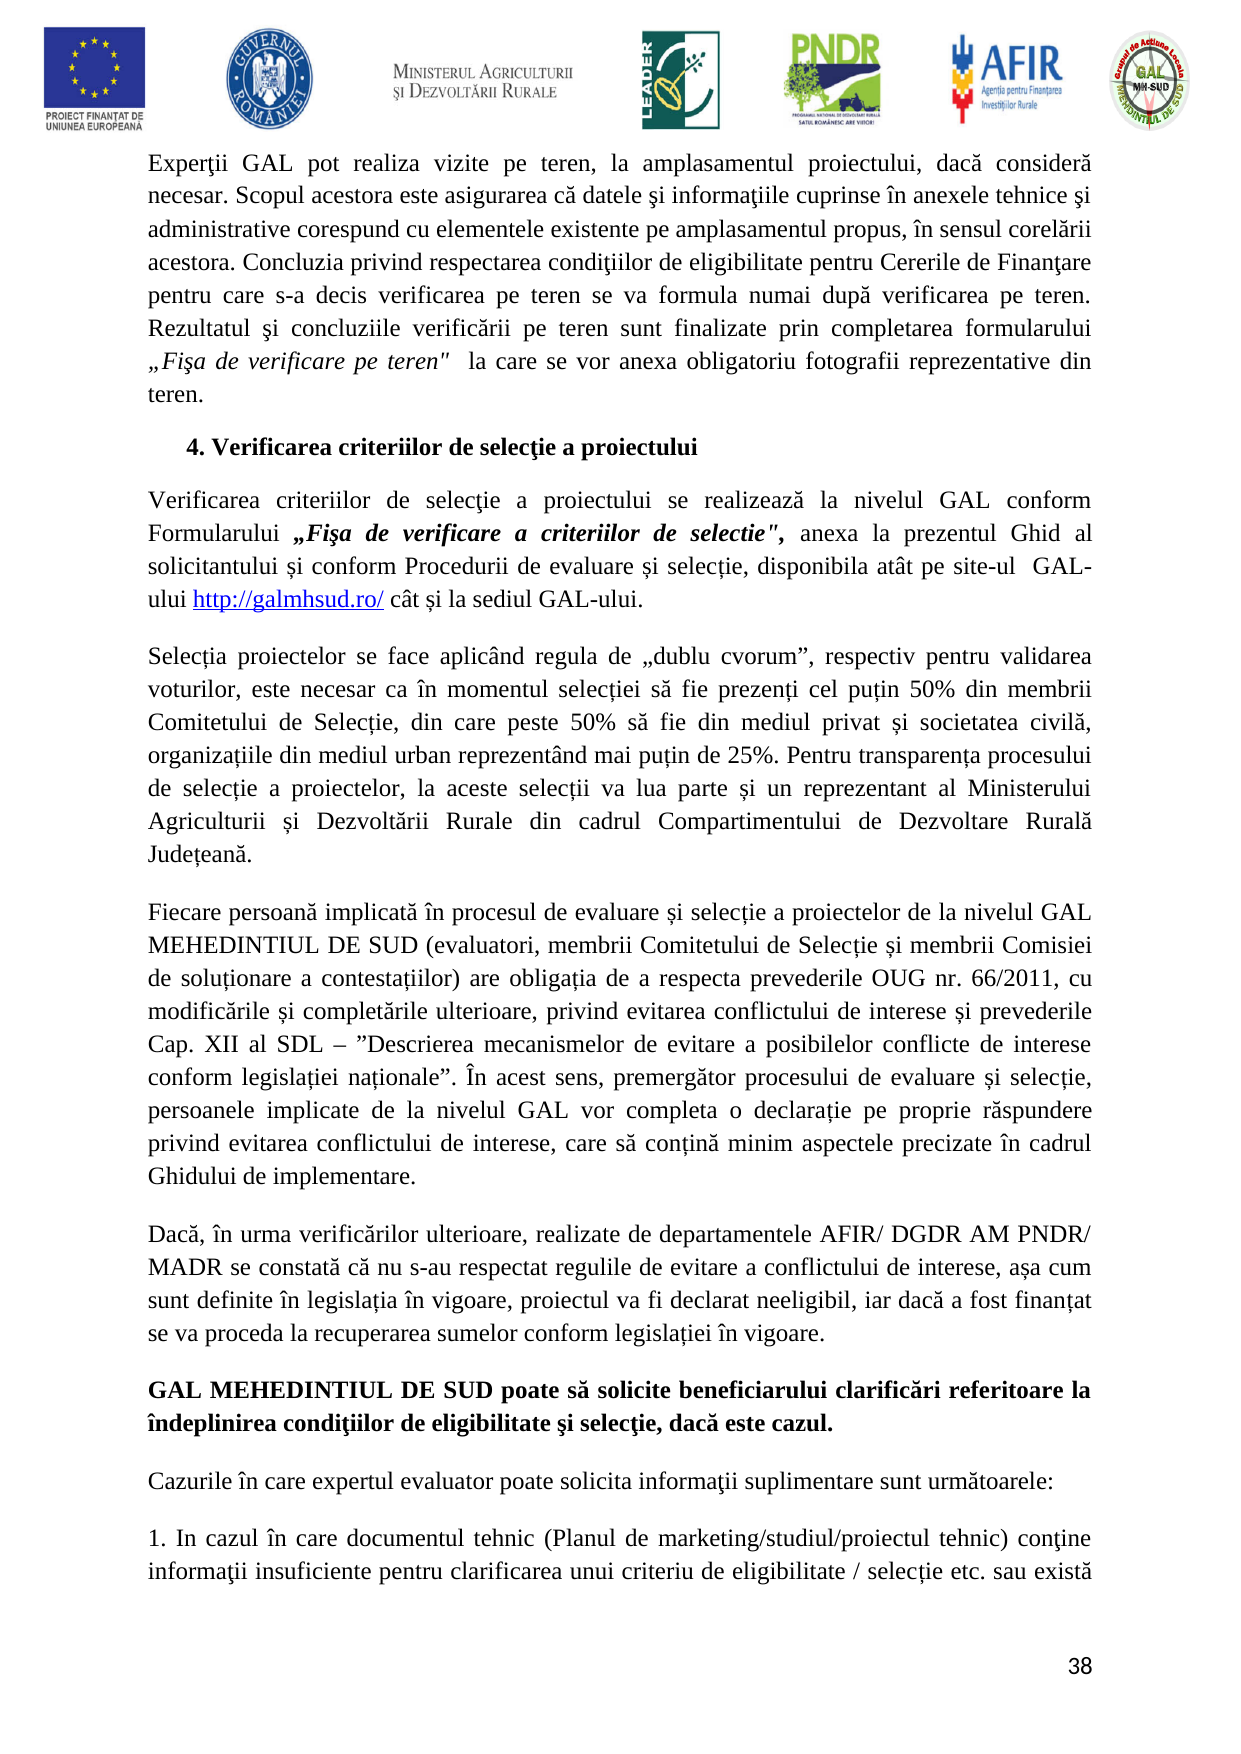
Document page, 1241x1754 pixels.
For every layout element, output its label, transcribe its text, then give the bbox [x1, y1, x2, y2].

text Fiecare persoană implicată în procesul de evaluare și selecție a proiectelor de la nivelul GAL MEHEDINTIUL DE SUD (evaluatori, membrii Comitetului de Selecție și membrii Comisiei de soluționare a contestațiilor) are obligația de a respecta prevederile OUG nr. 66/2011, cu modificările și completările ulterioare, privind evitarea conflictului de interese și prevederile Cap. XII al SDL – ”Descrierea mecanismelor de evitare a posibilelor conflicte de interese conform legislației naționale”. În acest sens, premergător procesului de evaluare și selecție, persoanele implicate de la nivelul GAL vor completa o declarație pe proprie răspundere privind evitarea conflictului de interese, care să conțină minim aspectele precizate în cadrul Ghidului de implementare. [148, 897, 1093, 1190]
text Cazurile în care expertul evaluator poate solicita informaţii suplimentare sunt următoarele: [148, 1466, 1093, 1494]
picture [15, 19, 1210, 132]
text 4. Verificarea criteriilor de selecţie a proiectului [186, 432, 1093, 461]
text Selecția proiectelor se face aplicând regula de „dublu cvorum”, respectiv pentru validarea voturilor, este necesar ca în momentul selecției să fie prezenți cel puțin 50% din membrii Comitetului de Selecție, din care peste 50% să fie din mediul privat și societatea civilă, organizațiile din mediul urban reprezentând mai puțin de 25%. Pentru transparența procesului de selecție a proiectelor, la aceste selecții va lua parte și un reprezentant al Ministerului Agriculturii și Dezvoltării Rurale din cadrul Compartimentului de Dezvoltare Rurală Județeană. [148, 641, 1093, 868]
text GAL MEHEDINTIUL DE SUD poate să solicite beneficiarului clarificări referitoare la îndeplinirea condiţiilor de eligibilitate şi selecţie, dacă este cazul. [148, 1375, 1093, 1437]
text Experţii GAL pot realiza vizite pe teren, la amplasamentul proiectului, dacă consideră necesar. Scopul acestora este asigurarea că datele şi informaţiile cuprinse în anexele tehnice şi administrative corespund cu elementele existente pe amplasamentul propus, în sensul corelării acestora. Concluzia privind respectarea condiţiilor de eligibilitate pentru Cererile de Finanţare pentru care s-a decis verificarea pe teren se va formula numai după verificarea pe teren. Rezultatul şi concluziile verificării pe teren sunt finalizate prin completarea formularului „Fişa de verificare pe teren" la care se vor anexa obligatoriu fotografii reprezentative din teren. [148, 148, 1093, 407]
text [148, 1523, 1093, 1585]
text Dacă, în urma verificărilor ulterioare, realizate de departamentele AFIR/ DGDR AM PNDR/ MADR se constată că nu s-au respectat regulile de evitare a conflictului de interese, așa cum sunt definite în legislația în vigoare, proiectul va fi declarat neeligibil, iar dacă a fost finanțat se va proceda la recuperarea sumelor conform legislației în vigoare. [148, 1219, 1093, 1346]
text Verificarea criteriilor de selecţie a proiectului se realizează la nivelul GAL conform Formularului „Fişa de verificare a criteriilor de selectie", anexa la prezentul Ghid al solicitantului și conform Procedurii de evaluare și selecție, disponibila atât pe site-ul GAL-ului http://galmhsud.ro/ cât și la sediul GAL-ului. [148, 485, 1093, 613]
